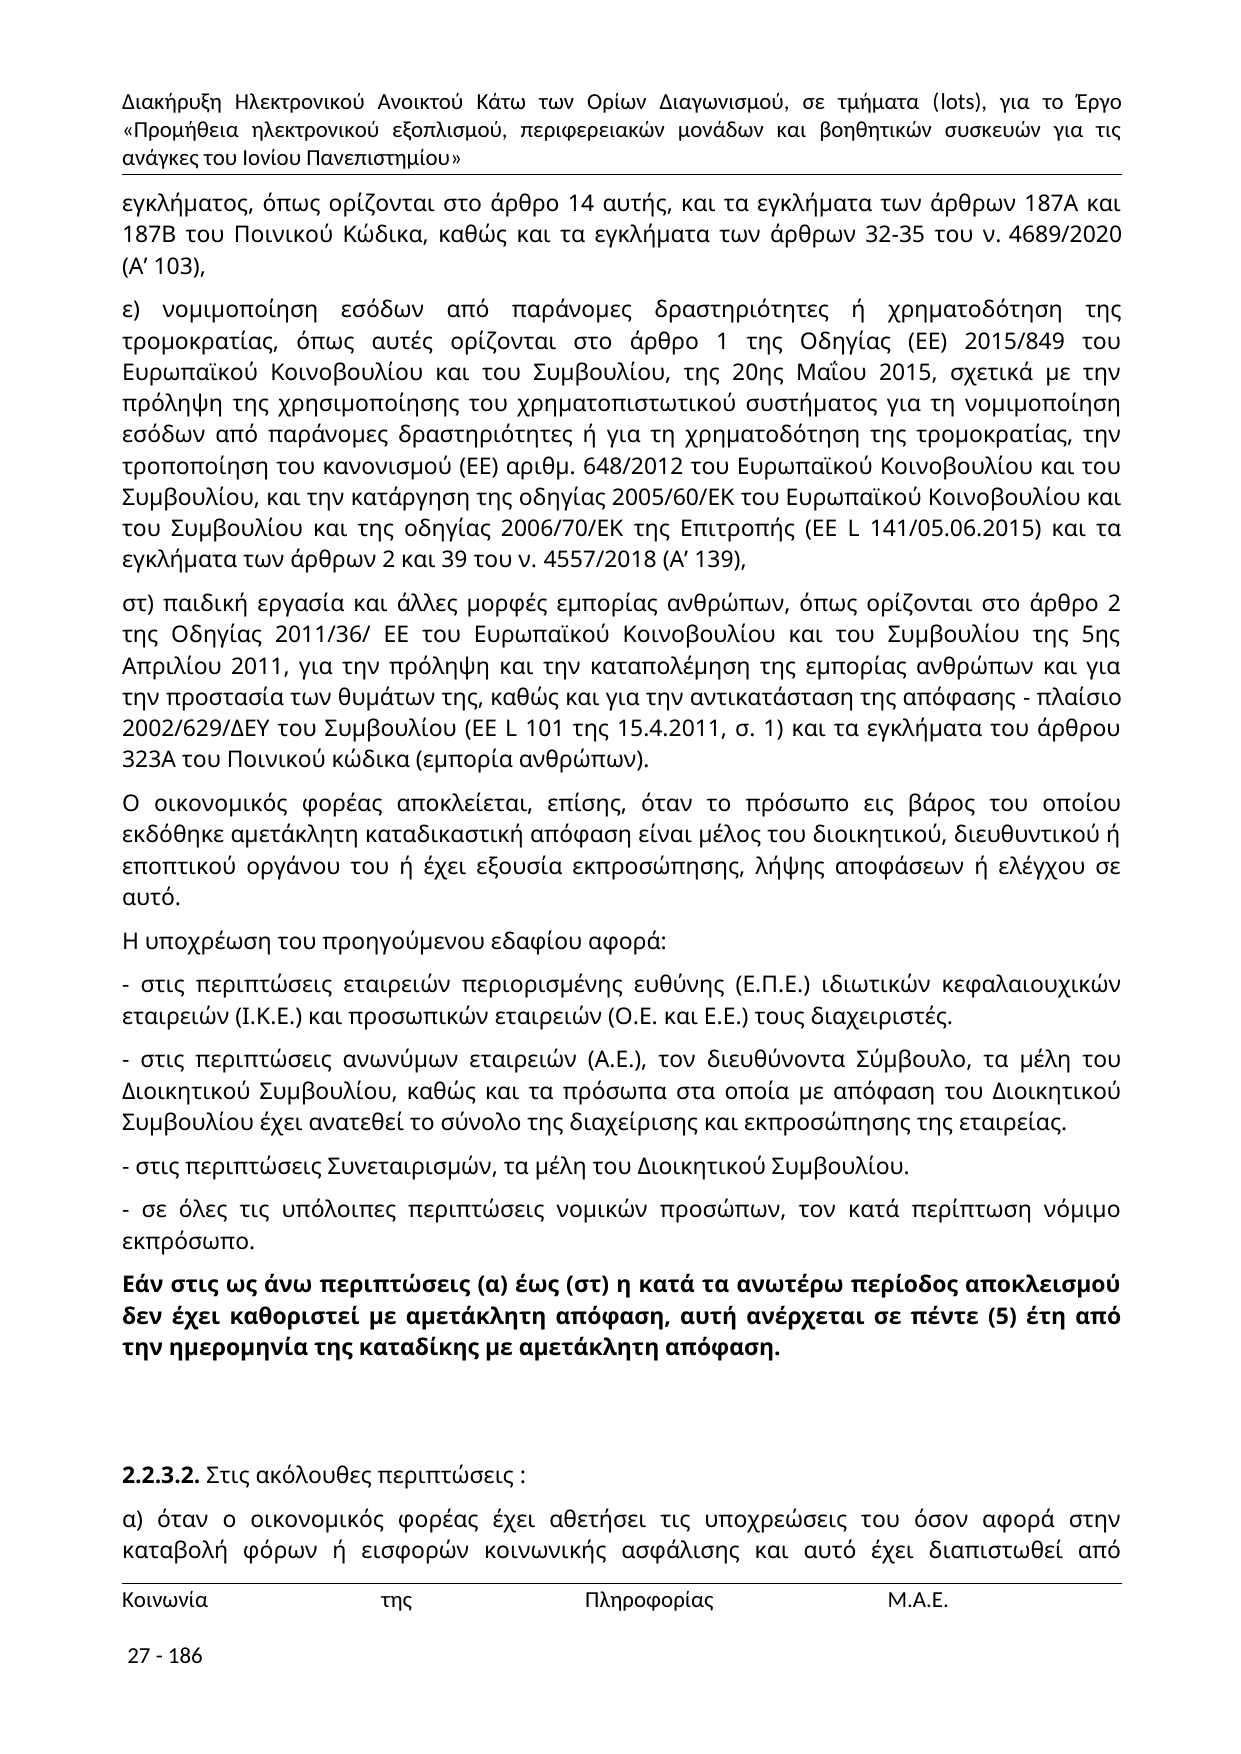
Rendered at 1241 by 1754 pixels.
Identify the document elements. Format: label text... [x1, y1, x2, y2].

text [122, 1503, 1122, 1565]
text - στις περιπτώσεις ανωνύμων εταιρειών (Α.Ε.), τον διευθύνοντα Σύμβουλο, τα μέλη του Διοικητικού Συμβουλίου, καθώς και τα πρόσωπα στα οποία με απόφαση του Διοικητικού Συμβουλίου έχει ανατεθεί το σύνολο της διαχείρισης και εκπροσώπησης της εταιρείας. [122, 1043, 1122, 1137]
text - στις περιπτώσεις εταιρειών περιορισμένης ευθύνης (Ε.Π.Ε.) ιδιωτικών κεφαλαιουχικών εταιρειών (Ι.Κ.Ε.) και προσωπικών εταιρειών (Ο.Ε. και Ε.Ε.) τους διαχειριστές. [122, 968, 1122, 1031]
text Ο οικονομικός φορέας αποκλείεται, επίσης, όταν το πρόσωπο εις βάρος του οποίου εκδόθηκε αμετάκλητη καταδικαστική απόφαση είναι μέλος του διοικητικού, διευθυντικού ή εποπτικού οργάνου του ή έχει εξουσία εκπροσώπησης, λήψης αποφάσεων ή ελέγχου σε αυτό. [122, 787, 1122, 912]
text στ) παιδική εργασία και άλλες μορφές εμπορίας ανθρώπων, όπως ορίζονται στο άρθρο 2 της Οδηγίας 2011/36/ ΕΕ του Ευρωπαϊκού Κοινοβουλίου και του Συμβουλίου της 5ης Απριλίου 2011, για την πρόληψη και την καταπολέμηση της εμπορίας ανθρώπων και για την προστασία των θυμάτων της, καθώς και για την αντικατάσταση της απόφασης - πλαίσιο 2002/629/ΔΕΥ του Συμβουλίου (ΕΕ L 101 της 15.4.2011, σ. 1) και τα εγκλήματα του άρθρου 323Α του Ποινικού κώδικα (εμπορία ανθρώπων). [122, 587, 1122, 775]
text - στις περιπτώσεις Συνεταιρισμών, τα μέλη του Διοικητικού Συμβουλίου. [122, 1150, 1122, 1181]
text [122, 187, 1122, 281]
text ε) νομιμοποίηση εσόδων από παράνομες δραστηριότητες ή χρηματοδότηση της τρομοκρατίας, όπως αυτές ορίζονται στο άρθρο 1 της Οδηγίας (ΕΕ) 2015/849 του Ευρωπαϊκού Κοινοβουλίου και του Συμβουλίου, της 20ης Μαΐου 2015, σχετικά με την πρόληψη της χρησιμοποίησης του χρηματοπιστωτικού συστήματος για τη νομιμοποίηση εσόδων από παράνομες δραστηριότητες ή για τη χρηματοδότηση της τρομοκρατίας, την τροποποίηση του κανονισμού (ΕΕ) αριθμ. 648/2012 του Ευρωπαϊκού Κοινοβουλίου και του Συμβουλίου, και την κατάργηση της οδηγίας 2005/60/ΕΚ του Ευρωπαϊκού Κοινοβουλίου και του Συμβουλίου και της οδηγίας 2006/70/ΕΚ της Επιτροπής (EE L 141/05.06.2015) και τα εγκλήματα των άρθρων 2 και 39 του ν. 4557/2018 (Α’ 139), [122, 293, 1122, 575]
text Εάν στις ως άνω περιπτώσεις (α) έως (στ) η κατά τα ανωτέρω περίοδος αποκλεισμού δεν έχει καθοριστεί με αμετάκλητη απόφαση, αυτή ανέρχεται σε πέντε (5) έτη από την ημερομηνία της καταδίκης με αμετάκλητη απόφαση. [122, 1268, 1122, 1362]
text - σε όλες τις υπόλοιπες περιπτώσεις νομικών προσώπων, τον κατά περίπτωση νόμιμο εκπρόσωπο. [122, 1193, 1122, 1256]
text Η υποχρέωση του προηγούμενου εδαφίου αφορά: [122, 925, 1122, 956]
text 2.2.3.2. Στις ακόλουθες περιπτώσεις : [122, 1459, 1122, 1490]
